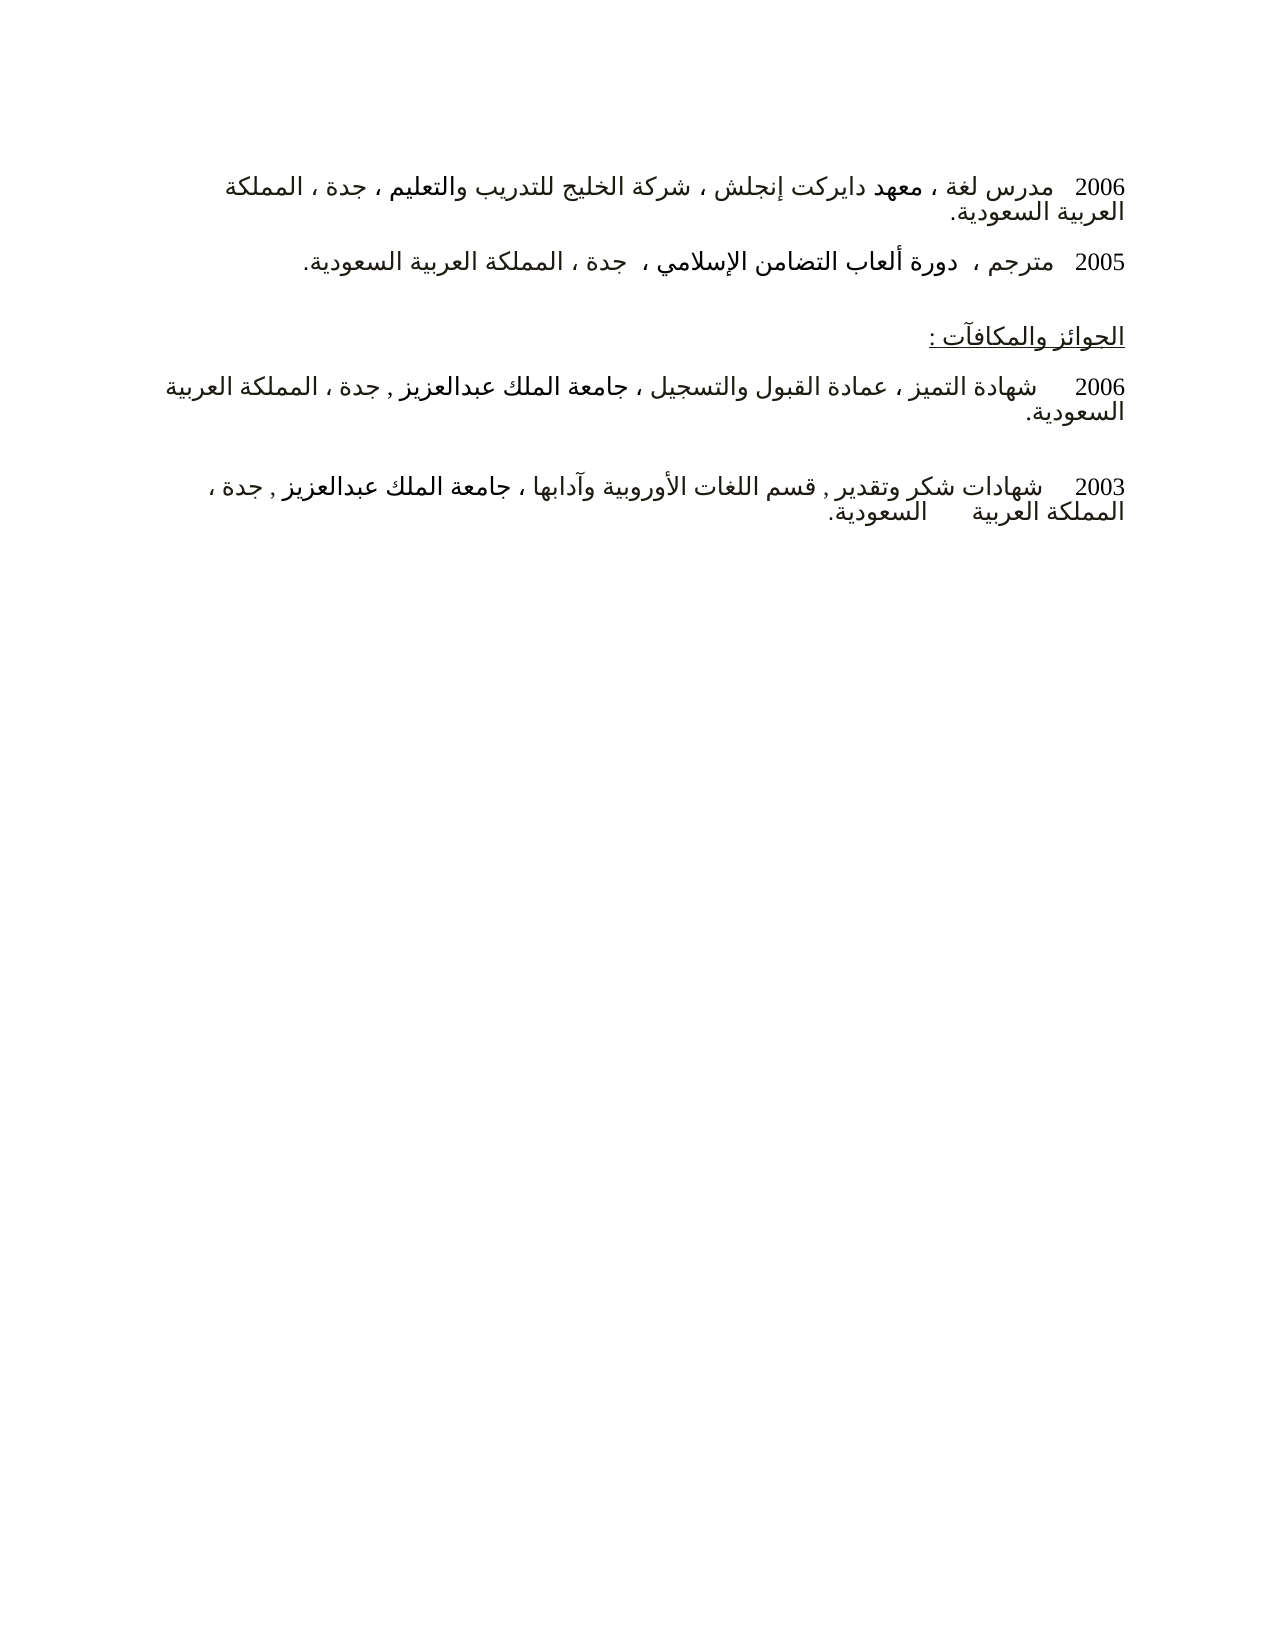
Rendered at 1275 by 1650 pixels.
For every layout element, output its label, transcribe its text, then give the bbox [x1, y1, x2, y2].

text 2006 شهادة التميز ، عمادة القبول والتسجيل ، جامعة الملك عبدالعزيز , جدة ، المملكة العربية السعودية. [150, 375, 1125, 425]
text 2003 شهادات شكر وتقدير , قسم اللغات الأوروبية وآدابها ، جامعة الملك عبدالعزيز , جدة ، المملكة العربية السعودية. [150, 450, 1125, 525]
text 2006 مدرس لغة ، معهد دايركت إنجلش ، شركة الخليج للتدريب والتعليم ، جدة ، المملكة العربية السعودية. [150, 175, 1125, 225]
text 2005 مترجم ، دورة ألعاب التضامن الإسلامي ، جدة ، المملكة العربية السعودية. [150, 225, 1125, 275]
text الجوائز والمكافآت : [150, 325, 1125, 350]
